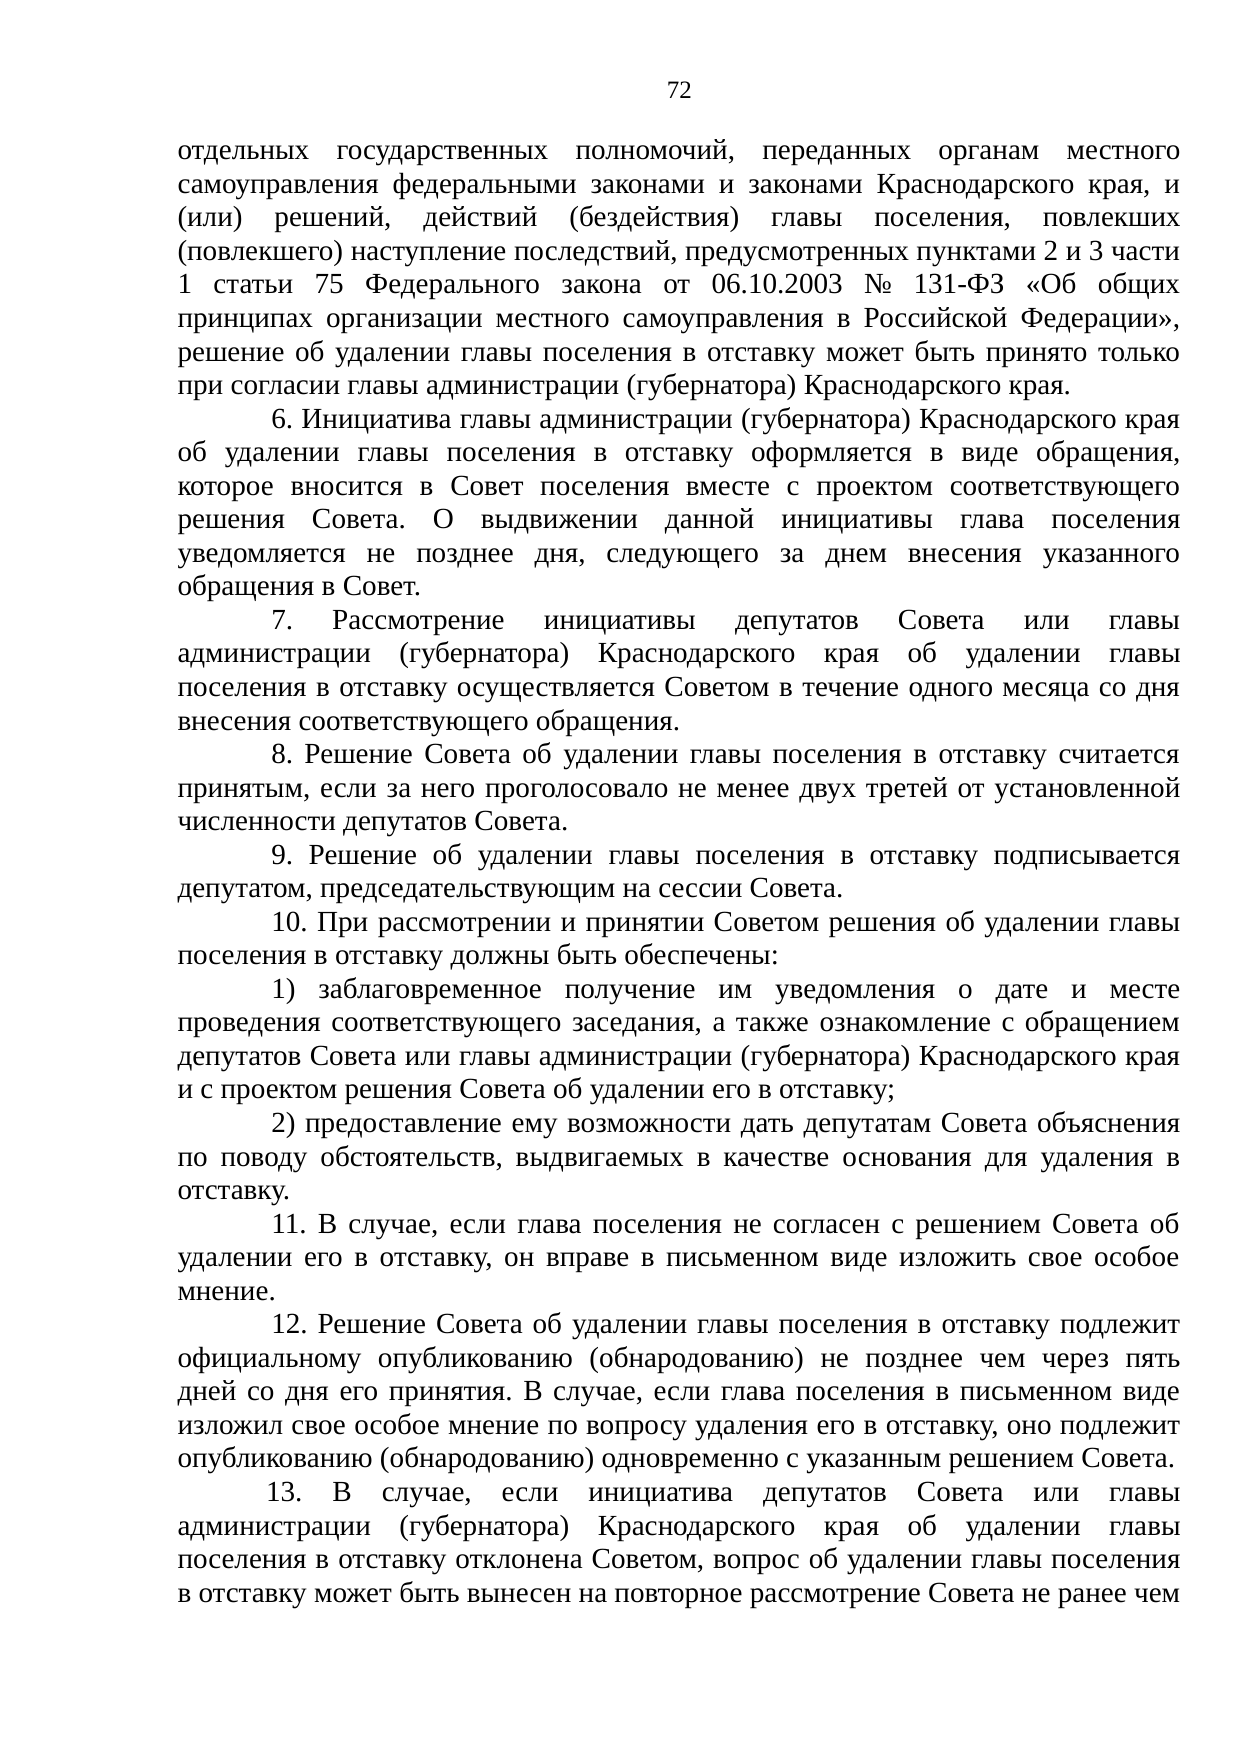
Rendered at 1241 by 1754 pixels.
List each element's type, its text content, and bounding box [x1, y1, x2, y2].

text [177, 132, 1181, 401]
text 10. При рассмотрении и принятии Советом решения об удалении главы поселения в отставку должны быть обеспечены: [177, 904, 1181, 971]
text 11. В случае, если глава поселения не согласен с решением Совета об удалении его в отставку, он вправе в письменном виде изложить свое особое мнение. [177, 1206, 1181, 1306]
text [177, 1474, 1181, 1608]
text 9. Решение об удалении главы поселения в отставку подписывается депутатом, председательствующим на сессии Совета. [177, 837, 1181, 904]
text 6. Инициатива главы администрации (губернатора) Краснодарского края об удалении главы поселения в отставку оформляется в виде обращения, которое вносится в Совет поселения вместе с проектом соответствующего решения Совета. О выдвижении данной инициативы глава поселения уведомляется не позднее дня, следующего за днем внесения указанного обращения в Совет. [177, 401, 1181, 602]
text 1) заблаговременное получение им уведомления о дате и месте проведения соответствующего заседания, а также ознакомление с обращением депутатов Совета или главы администрации (губернатора) Краснодарского края и с проектом решения Совета об удалении его в отставку; [177, 971, 1181, 1105]
text 7. Рассмотрение инициативы депутатов Совета или главы администрации (губернатора) Краснодарского края об удалении главы поселения в отставку осуществляется Советом в течение одного месяца со дня внесения соответствующего обращения. [177, 602, 1181, 736]
text 2) предоставление ему возможности дать депутатам Совета объяснения по поводу обстоятельств, выдвигаемых в качестве основания для удаления в отставку. [177, 1105, 1181, 1206]
text 12. Решение Совета об удалении главы поселения в отставку подлежит официальному опубликованию (обнародованию) не позднее чем через пять дней со дня его принятия. В случае, если глава поселения в письменном виде изложил свое особое мнение по вопросу удаления его в отставку, оно подлежит опубликованию (обнародованию) одновременно с указанным решением Совета. [177, 1306, 1181, 1474]
text 8. Решение Совета об удалении главы поселения в отставку считается принятым, если за него проголосовало не менее двух третей от установленной численности депутатов Совета. [177, 736, 1181, 837]
